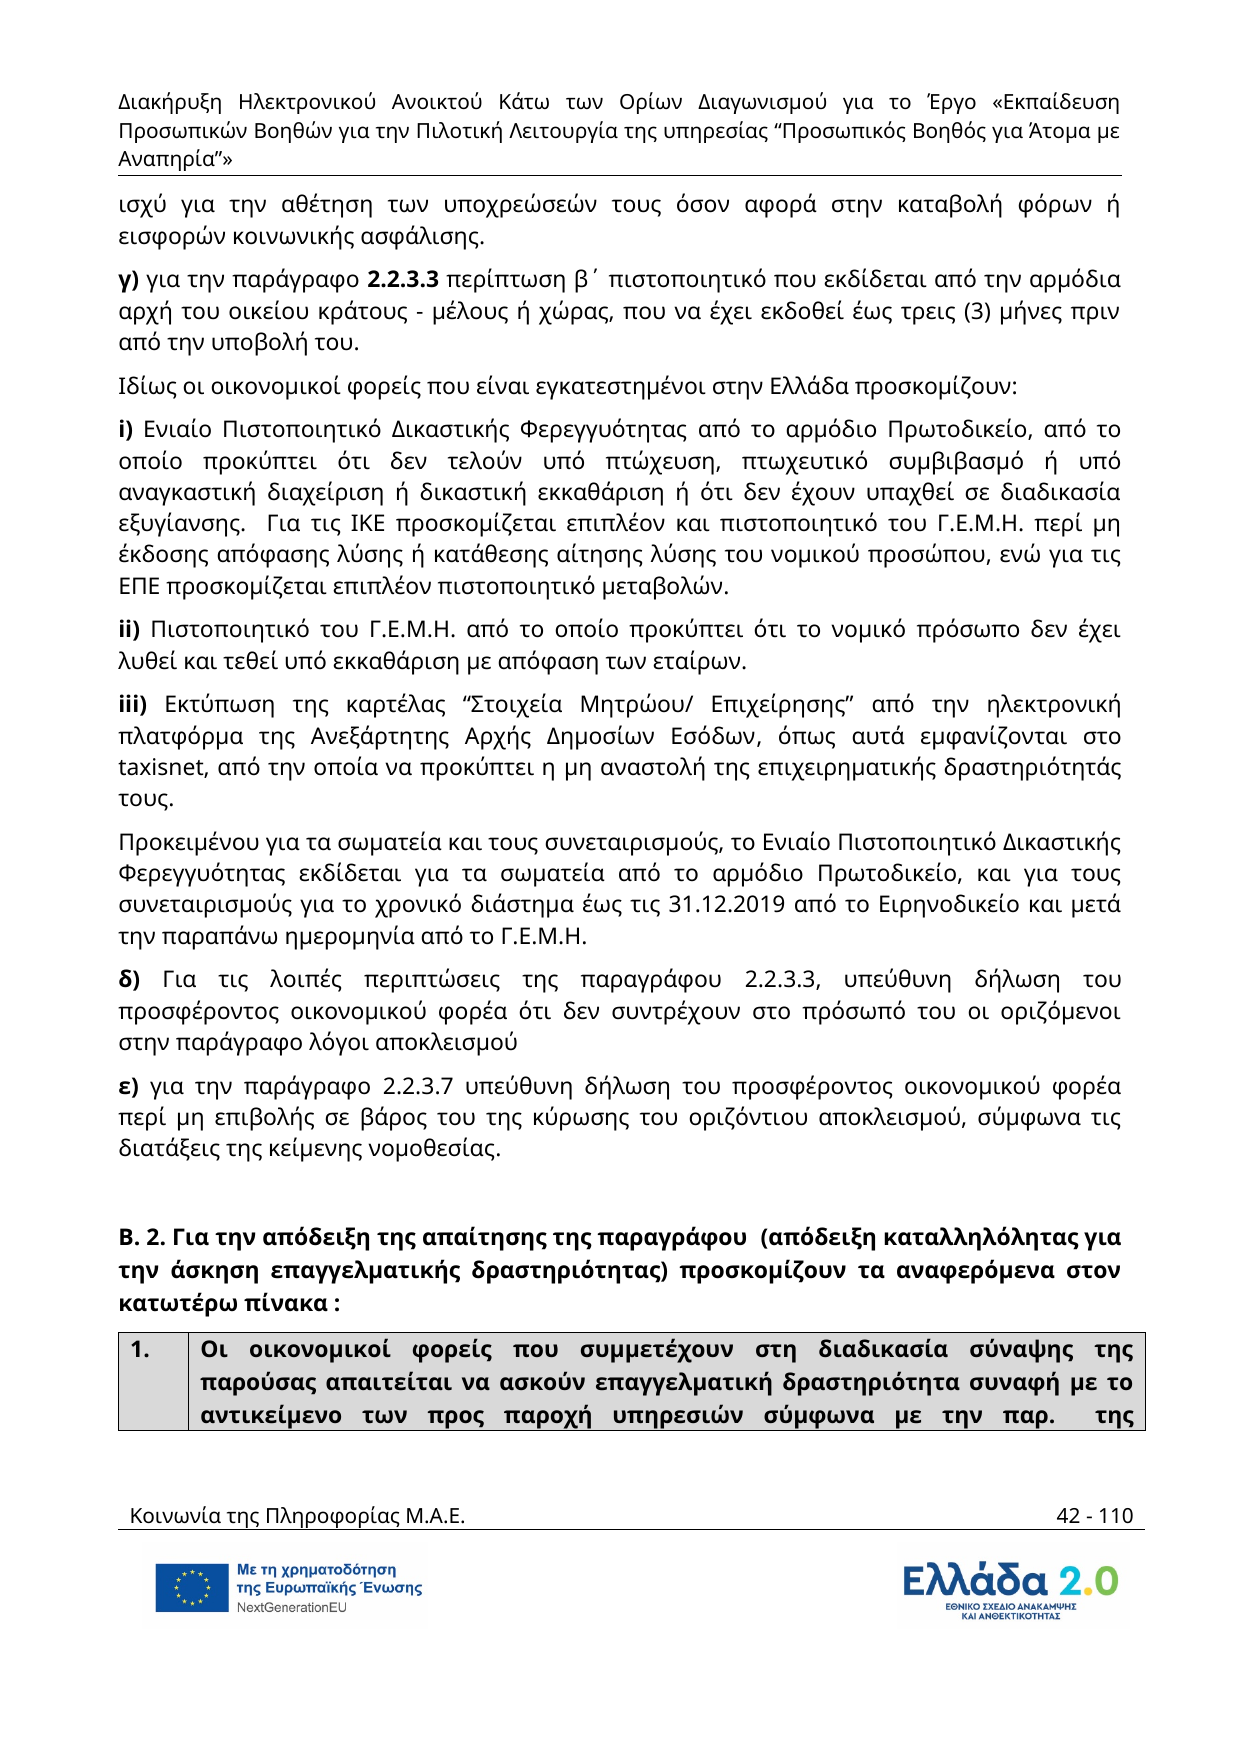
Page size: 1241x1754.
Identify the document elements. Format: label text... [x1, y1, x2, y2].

text γ) για την παράγραφο ‎2.2.3.3 περίπτωση β΄ πιστοποιητικό που εκδίδεται από την αρμόδια αρχή του οικείου κράτους - μέλους ή χώρας, που να έχει εκδοθεί έως τρεις (3) μήνες πριν από την υποβολή του. [118, 263, 1122, 357]
text Ιδίως οι οικονομικοί φορείς που είναι εγκατεστημένοι στην Ελλάδα προσκομίζουν: [118, 370, 1122, 401]
text ε) για την παράγραφο ‎2.2.3.7 υπεύθυνη δήλωση του προσφέροντος οικονομικού φορέα περί μη επιβολής σε βάρος του της κύρωσης του οριζόντιου αποκλεισμού, σύμφωνα τις διατάξεις της κείμενης νομοθεσίας. [118, 1070, 1122, 1163]
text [118, 188, 1122, 251]
table_header 1. [119, 1333, 188, 1430]
text i) Ενιαίο Πιστοποιητικό Δικαστικής Φερεγγυότητας από το αρμόδιο Πρωτοδικείο, από το οποίο προκύπτει ότι δεν τελούν υπό πτώχευση, πτωχευτικό συμβιβασμό ή υπό αναγκαστική διαχείριση ή δικαστική εκκαθάριση ή ότι δεν έχουν υπαχθεί σε διαδικασία εξυγίανσης. Για τις ΙΚΕ προσκομίζεται επιπλέον και πιστοποιητικό του Γ.Ε.Μ.Η. περί μη έκδοσης απόφασης λύσης ή κατάθεσης αίτησης λύσης του νομικού προσώπου, ενώ για τις ΕΠΕ προσκομίζεται επιπλέον πιστοποιητικό μεταβολών. [118, 413, 1122, 601]
text Προκειμένου για τα σωματεία και τους συνεταιρισμούς, το Ενιαίο Πιστοποιητικό Δικαστικής Φερεγγυότητας εκδίδεται για τα σωματεία από το αρμόδιο Πρωτοδικείο, και για τους συνεταιρισμούς για το χρονικό διάστημα έως τις 31.12.2019 από το Ειρηνοδικείο και μετά την παραπάνω ημερομηνία από το Γ.Ε.Μ.Η. [118, 826, 1122, 951]
text iii) Εκτύπωση της καρτέλας “Στοιχεία Μητρώου/ Επιχείρησης” από την ηλεκτρονική πλατφόρμα της Ανεξάρτητης Αρχής Δημοσίων Εσόδων, όπως αυτά εμφανίζονται στο taxisnet, από την οποία να προκύπτει η μη αναστολή της επιχειρηματικής δραστηριότητάς τους. [118, 688, 1122, 813]
text B. 2. Για την απόδειξη της απαίτησης της παραγράφου ‎0 (απόδειξη καταλληλόλητας για την άσκηση επαγγελματικής δραστηριότητας) προσκομίζουν τα αναφερόμενα στον κατωτέρω πίνακα : [118, 1221, 1122, 1318]
text δ) Για τις λοιπές περιπτώσεις της παραγράφου ‎2.2.3.3, υπεύθυνη δήλωση του προσφέροντος οικονομικού φορέα ότι δεν συντρέχουν στο πρόσωπό του οι οριζόμενοι στην παράγραφο λόγοι αποκλεισμού [118, 963, 1122, 1057]
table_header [189, 1333, 1145, 1430]
text ii) Πιστοποιητικό του Γ.Ε.Μ.Η. από το οποίο προκύπτει ότι το νομικό πρόσωπο δεν έχει λυθεί και τεθεί υπό εκκαθάριση με απόφαση των εταίρων. [118, 613, 1122, 676]
